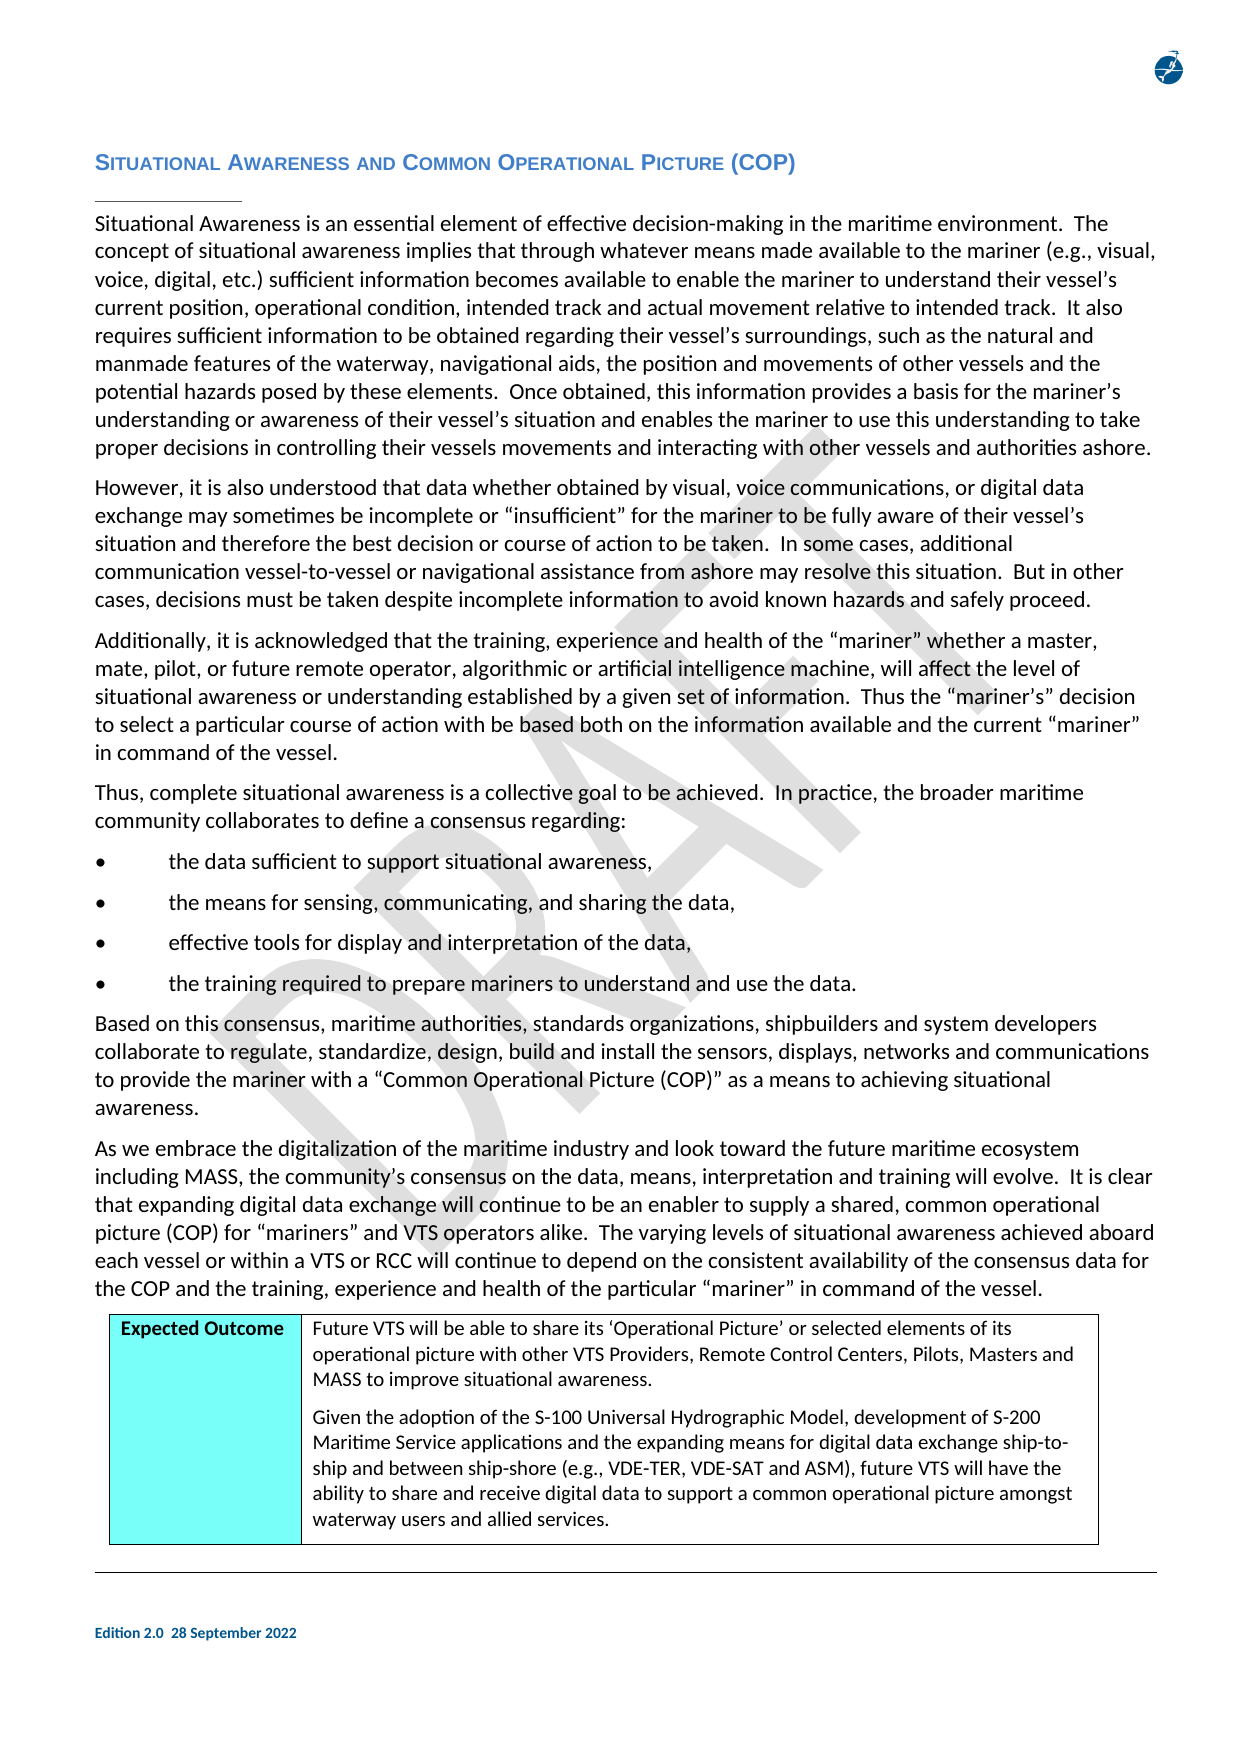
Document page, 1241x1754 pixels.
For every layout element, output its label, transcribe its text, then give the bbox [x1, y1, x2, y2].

text Thus, complete situational awareness is a collective goal to be achieved. In practice, the broader maritime community collaborates to define a consensus regarding: [94, 778, 1157, 834]
text As we embrace the digitalization of the maritime industry and look toward the future maritime ecosystem including MASS, the community’s consensus on the data, means, interpretation and training will evolve. It is clear that expanding digital data exchange will continue to be an enabler to supply a shared, common operational picture (COP) for “mariners” and VTS operators alike. The varying levels of situational awareness achieved aboard each vessel or within a VTS or RCC will continue to depend on the consistent availability of the consensus data for the COP and the training, experience and health of the particular “mariner” in command of the vessel. [94, 1134, 1157, 1302]
subtitle Situational Awareness and Common Operational Picture (COP) [94, 149, 1069, 175]
text • effective tools for display and interpretation of the data, [94, 928, 1157, 956]
text • the means for sensing, communicating, and sharing the data, [94, 888, 1157, 916]
picture [1123, 0, 1241, 119]
text However, it is also understood that data whether obtained by visual, voice communications, or digital data exchange may sometimes be incomplete or “insufficient” for the mariner to be fully aware of their vessel’s situation and therefore the best decision or course of action to be taken. In some cases, additional communication vessel-to-vessel or navigational assistance from ashore may resolve this situation. But in other cases, decisions must be taken despite incomplete information to avoid known hazards and safely proceed. [94, 473, 1157, 613]
text Based on this consensus, maritime authorities, standards organizations, shipbuilders and system developers collaborate to regulate, standardize, design, build and install the sensors, displays, networks and communications to provide the mariner with a “Common Operational Picture (COP)” as a means to achieving situational awareness. [94, 1009, 1157, 1121]
text • the training required to prepare mariners to understand and use the data. [94, 969, 1157, 997]
table_header Expected Outcome [110, 1315, 301, 1544]
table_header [302, 1315, 1098, 1544]
text Additionally, it is acknowledged that the training, experience and health of the “mariner” whether a master, mate, pilot, or future remote operator, algorithmic or artificial intelligence machine, will affect the level of situational awareness or understanding established by a given set of information. Thus the “mariner’s” decision to select a particular course of action with be based both on the information available and the current “mariner” in command of the vessel. [94, 626, 1157, 766]
text • the data sufficient to support situational awareness, [94, 847, 1157, 875]
text Situational Awareness is an essential element of effective decision-making in the maritime environment. The concept of situational awareness implies that through whatever means made available to the mariner (e.g., visual, voice, digital, etc.) sufficient information becomes available to enable the mariner to understand their vessel’s current position, operational condition, intended track and actual movement relative to intended track. It also requires sufficient information to be obtained regarding their vessel’s surroundings, such as the natural and manmade features of the waterway, navigational aids, the position and movements of other vessels and the potential hazards posed by these elements. Once obtained, this information provides a basis for the mariner’s understanding or awareness of their vessel’s situation and enables the mariner to use this understanding to take proper decisions in controlling their vessels movements and interacting with other vessels and authorities ashore. [94, 209, 1157, 461]
